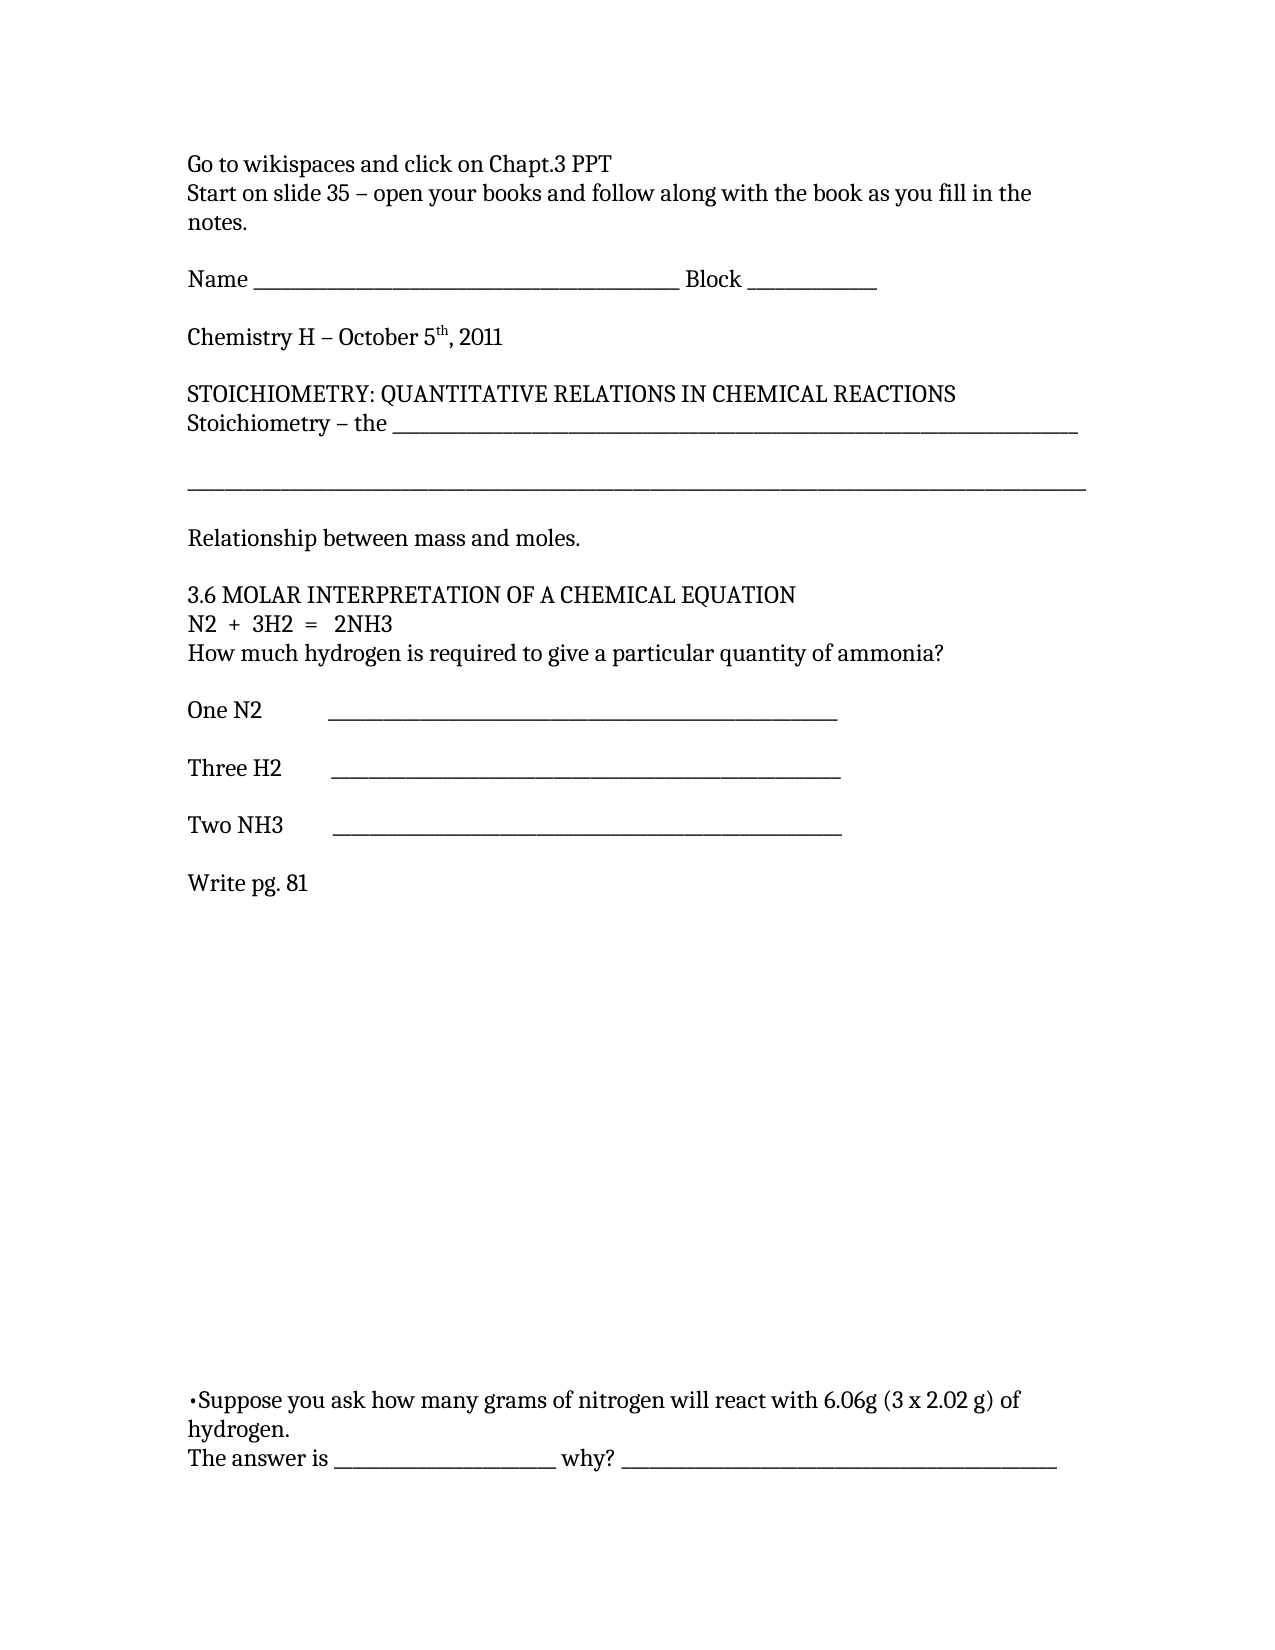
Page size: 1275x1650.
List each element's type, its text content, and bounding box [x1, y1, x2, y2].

text Relationship between mass and moles. [187, 524, 1087, 552]
text Go to wikispaces and click on Chapt.3 PPT [187, 150, 1087, 179]
text Chemistry H – October 5th, 2011 [187, 322, 1087, 351]
text Two NH3 _______________________________________________________ [187, 811, 1087, 840]
text Three H2 _______________________________________________________ [187, 754, 1087, 782]
text The answer is ________________________ why? _______________________________________________ [187, 1444, 1087, 1472]
text Write pg. 81 [187, 869, 1087, 897]
text How much hydrogen is required to give a particular quantity of ammonia? [187, 639, 1087, 667]
text Name ______________________________________________ Block ______________ [187, 265, 1087, 294]
text _________________________________________________________________________________________________ [187, 466, 1087, 495]
text •Suppose you ask how many grams of nitrogen will react with 6.06g (3 x 2.02 g) of hydrogen. [187, 1386, 1087, 1444]
text N2 + 3H2 = 2NH3 [187, 610, 1087, 639]
text STOICHIOMETRY: QUANTITATIVE RELATIONS IN CHEMICAL REACTIONS [187, 380, 1087, 409]
text One N2 _______________________________________________________ [187, 696, 1087, 725]
text 3.6 MOLAR INTERPRETATION OF A CHEMICAL EQUATION [187, 581, 1087, 610]
text Start on slide 35 – open your books and follow along with the book as you fill in the notes. [187, 179, 1087, 236]
text Stoichiometry – the __________________________________________________________________________ [187, 409, 1087, 437]
